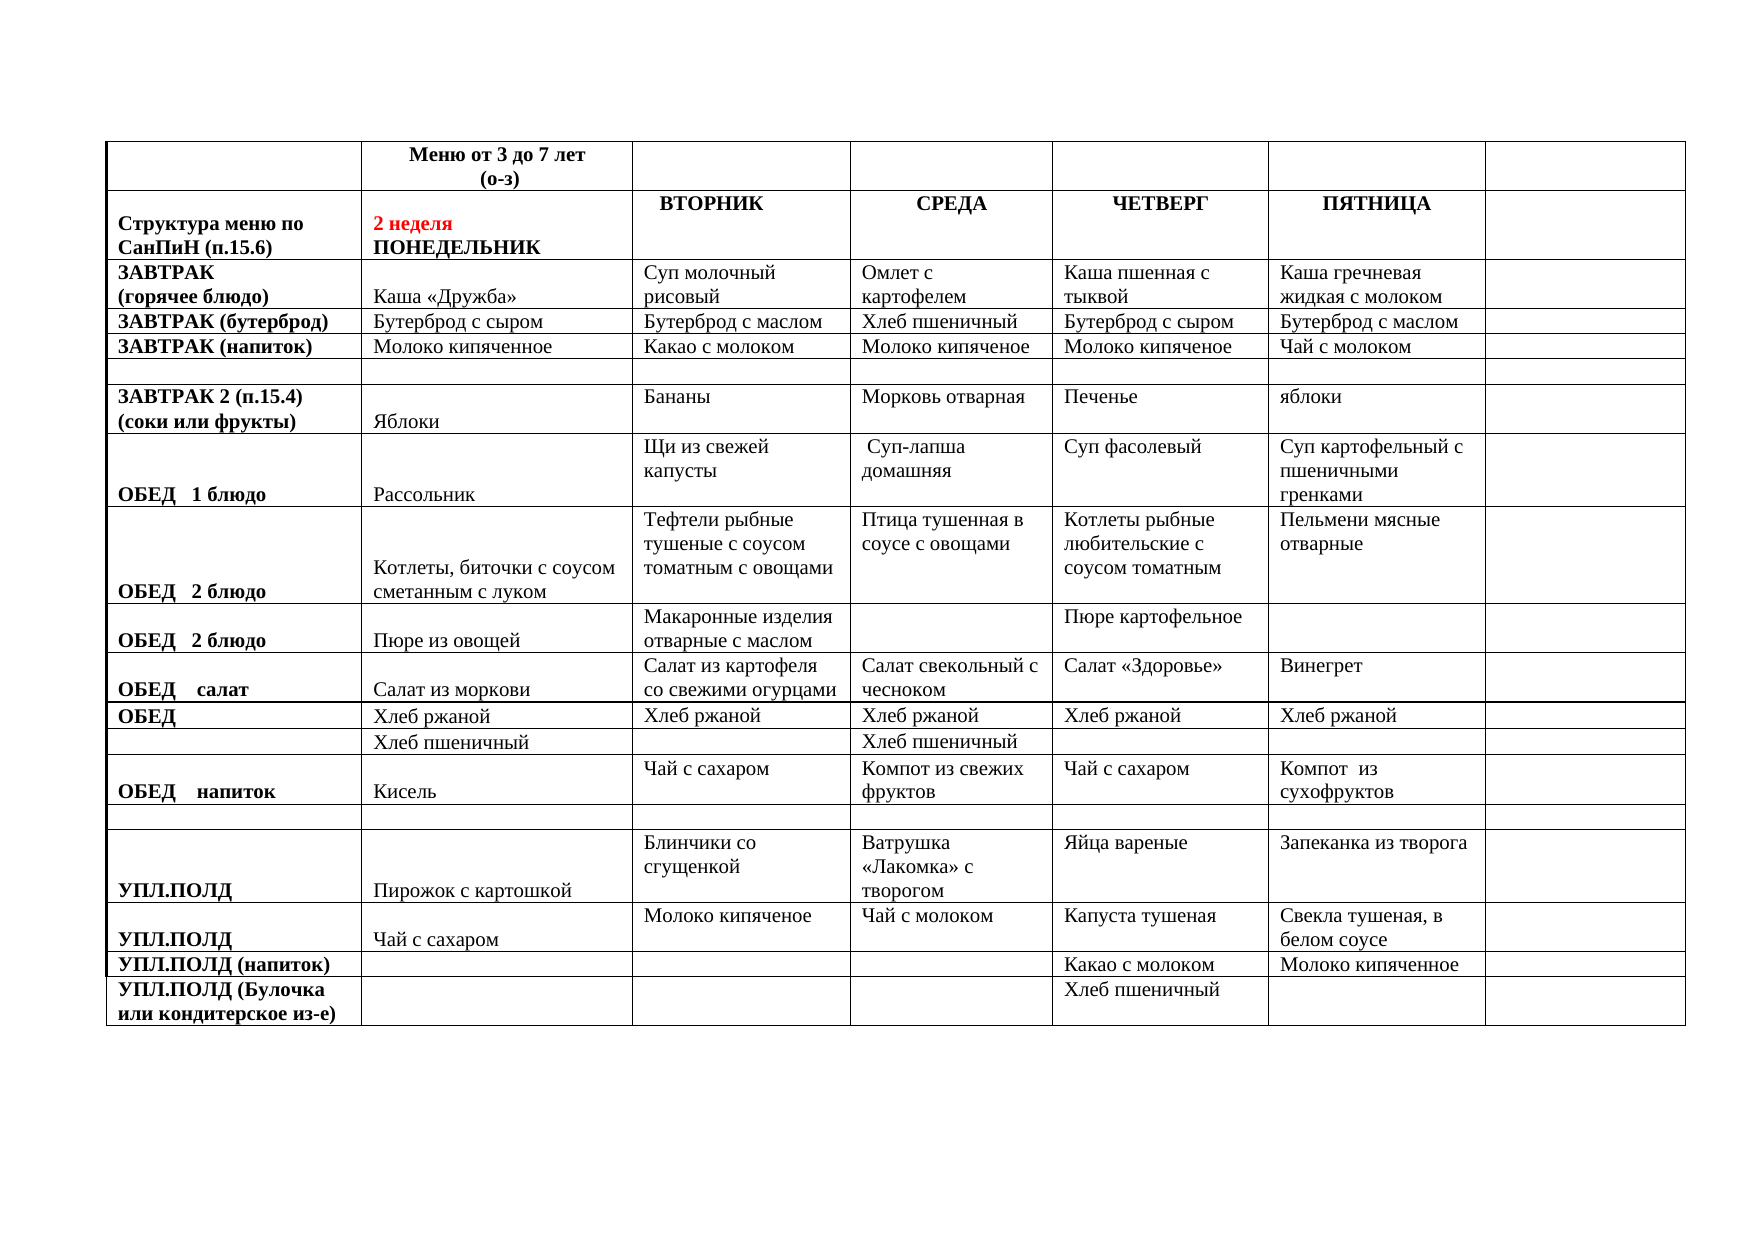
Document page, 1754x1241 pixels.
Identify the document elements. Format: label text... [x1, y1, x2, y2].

table_cell Капуста тушеная [1053, 903, 1268, 951]
table_cell ОБЕД 2 блюдо [108, 507, 361, 603]
table_cell [1486, 755, 1685, 803]
table_cell Хлеб ржаной [633, 703, 850, 728]
table_cell [633, 805, 850, 829]
table_cell Свекла тушеная, в белом соусе [1269, 903, 1485, 951]
table_cell Печенье [1053, 385, 1268, 433]
table_cell Молоко кипяченное [362, 334, 632, 358]
table_cell [851, 952, 1052, 976]
table_cell Пирожок с картошкой [362, 830, 632, 902]
table_cell [1486, 604, 1685, 652]
table_cell [1486, 359, 1685, 383]
table_cell ОБЕД салат [108, 653, 361, 701]
table_cell Суп картофельный с пшеничными гренками [1269, 434, 1485, 506]
table_cell СРЕДА [851, 191, 1052, 259]
table_cell [1269, 729, 1485, 754]
table_cell Структура меню по СанПиН (п.15.6) [108, 191, 361, 259]
table_cell Чай с сахаром [362, 903, 632, 951]
table_cell Пельмени мясные отварные [1269, 507, 1485, 603]
table_header [1269, 142, 1485, 190]
table_cell ЗАВТРАК 2 (п.15.4) (соки или фрукты) [108, 385, 361, 433]
table_cell Компот из свежих фруктов [851, 755, 1052, 803]
table_cell ПЯТНИЦА [1269, 191, 1485, 259]
table_cell Молоко кипяченное [1269, 952, 1485, 976]
table_cell Молоко кипяченое [851, 334, 1052, 358]
table_cell Салат из картофеля со свежими огурцами [633, 653, 850, 701]
table_cell Салат «Здоровье» [1053, 653, 1268, 701]
table_cell [851, 977, 1052, 1025]
table_cell Чай с сахаром [1053, 755, 1268, 803]
table_cell Какао с молоком [633, 334, 850, 358]
table_cell Бутерброд с сыром [1053, 309, 1268, 333]
table_cell [851, 359, 1052, 383]
table_cell Котлеты, биточки с соусом сметанным с луком [362, 507, 632, 603]
table_cell Компот из сухофруктов [1269, 755, 1485, 803]
table_cell Рассольник [362, 434, 632, 506]
table_cell ОБЕД 2 блюдо [108, 604, 361, 652]
table_cell [1269, 977, 1485, 1025]
table_header [633, 142, 850, 190]
table_cell [851, 805, 1052, 829]
table_cell [633, 359, 850, 383]
table_cell Суп молочный рисовый [633, 260, 850, 308]
table_cell Омлет с картофелем [851, 260, 1052, 308]
table_cell [1486, 309, 1685, 333]
table_cell [633, 729, 850, 754]
table_cell [1269, 805, 1485, 829]
table_cell [362, 977, 632, 1025]
table_cell ЗАВТРАК (бутерброд) [108, 309, 361, 333]
table_cell ОБЕД 1 блюдо [108, 434, 361, 506]
table_cell Птица тушенная в соусе с овощами [851, 507, 1052, 603]
table_cell Тефтели рыбные тушеные с соусом томатным с овощами [633, 507, 850, 603]
table_cell ОБЕД напиток [108, 755, 361, 803]
table_header [851, 142, 1052, 190]
table_cell [1486, 729, 1685, 754]
table_cell [1486, 952, 1685, 976]
table_cell [1053, 805, 1268, 829]
table_cell Бутерброд с сыром [362, 309, 632, 333]
table_cell Пюре из овощей [362, 604, 632, 652]
table_cell Салат из моркови [362, 653, 632, 701]
table_cell Молоко кипяченое [633, 903, 850, 951]
table_cell [1053, 729, 1268, 754]
table_header [1053, 142, 1268, 190]
table_cell Хлеб ржаной [1053, 703, 1268, 728]
table_cell [633, 977, 850, 1025]
table_cell [1486, 830, 1685, 902]
table_cell Бананы [633, 385, 850, 433]
table_cell Яблоки [362, 385, 632, 433]
table_header Меню от 3 до 7 лет (о-з) [362, 142, 632, 190]
table_cell ЧЕТВЕРГ [1053, 191, 1268, 259]
table_cell [362, 952, 632, 976]
table_cell ВТОРНИК [633, 191, 850, 259]
table_cell Хлеб пшеничный [851, 729, 1052, 754]
table_cell [1486, 507, 1685, 603]
table_cell [1053, 359, 1268, 383]
table_cell Хлеб ржаной [1269, 703, 1485, 728]
table_cell Щи из свежей капусты [633, 434, 850, 506]
table_cell [362, 359, 632, 383]
table_header [1486, 142, 1685, 190]
table_cell ОБЕД [108, 703, 361, 728]
table_cell Хлеб пшеничный [362, 729, 632, 754]
table_cell [851, 604, 1052, 652]
table_cell Каша гречневая жидкая с молоком [1269, 260, 1485, 308]
table_cell [1486, 385, 1685, 433]
table_cell [1486, 703, 1685, 728]
table_cell [108, 359, 361, 383]
table_cell [108, 805, 361, 829]
table_cell Пюре картофельное [1053, 604, 1268, 652]
table_cell Бутерброд с маслом [633, 309, 850, 333]
table_cell Суп фасолевый [1053, 434, 1268, 506]
table_cell Бутерброд с маслом [1269, 309, 1485, 333]
table_cell [1486, 434, 1685, 506]
table_cell Каша «Дружба» [362, 260, 632, 308]
table_cell [108, 729, 361, 754]
table_cell [362, 805, 632, 829]
table_cell Морковь отварная [851, 385, 1052, 433]
table_cell УПЛ.ПОЛД (напиток) [108, 952, 361, 976]
table_cell [1269, 359, 1485, 383]
table_cell [1486, 260, 1685, 308]
table_cell Чай с молоком [1269, 334, 1485, 358]
table_cell ЗАВТРАК (горячее блюдо) [108, 260, 361, 308]
table_cell [1486, 334, 1685, 358]
table_cell Яйца вареные [1053, 830, 1268, 902]
table_cell Запеканка из творога [1269, 830, 1485, 902]
table_cell Котлеты рыбные любительские с соусом томатным [1053, 507, 1268, 603]
table_cell 2 неделя ПОНЕДЕЛЬНИК [362, 191, 632, 259]
table_cell [1486, 805, 1685, 829]
table_cell Какао с молоком [1053, 952, 1268, 976]
table_cell [1269, 604, 1485, 652]
table_cell Ватрушка «Лакомка» с творогом [851, 830, 1052, 902]
table_cell Салат свекольный с чесноком [851, 653, 1052, 701]
table_cell Чай с молоком [851, 903, 1052, 951]
table_cell Хлеб пшеничный [851, 309, 1052, 333]
table_cell [1486, 977, 1685, 1025]
table_cell Винегрет [1269, 653, 1485, 701]
table_header [108, 142, 361, 190]
table_cell Макаронные изделия отварные с маслом [633, 604, 850, 652]
table_cell Кисель [362, 755, 632, 803]
table_cell Каша пшенная с тыквой [1053, 260, 1268, 308]
table_cell [1486, 653, 1685, 701]
table_cell УПЛ.ПОЛД (Булочка или кондитерское из-е) [107, 977, 361, 1025]
table_cell Хлеб ржаной [851, 703, 1052, 728]
table_cell Хлеб ржаной [362, 703, 632, 728]
table_cell Чай с сахаром [633, 755, 850, 803]
table_cell Молоко кипяченое [1053, 334, 1268, 358]
table_cell яблоки [1269, 385, 1485, 433]
table_cell ЗАВТРАК (напиток) [108, 334, 361, 358]
table_cell [1486, 191, 1685, 259]
table_cell Блинчики со сгущенкой [633, 830, 850, 902]
table_cell УПЛ.ПОЛД [108, 830, 361, 902]
table_cell [1486, 903, 1685, 951]
table_cell УПЛ.ПОЛД [108, 903, 361, 951]
table_cell [633, 952, 850, 976]
table_cell Суп-лапша домашняя [851, 434, 1052, 506]
table_cell Хлеб пшеничный [1053, 977, 1268, 1025]
